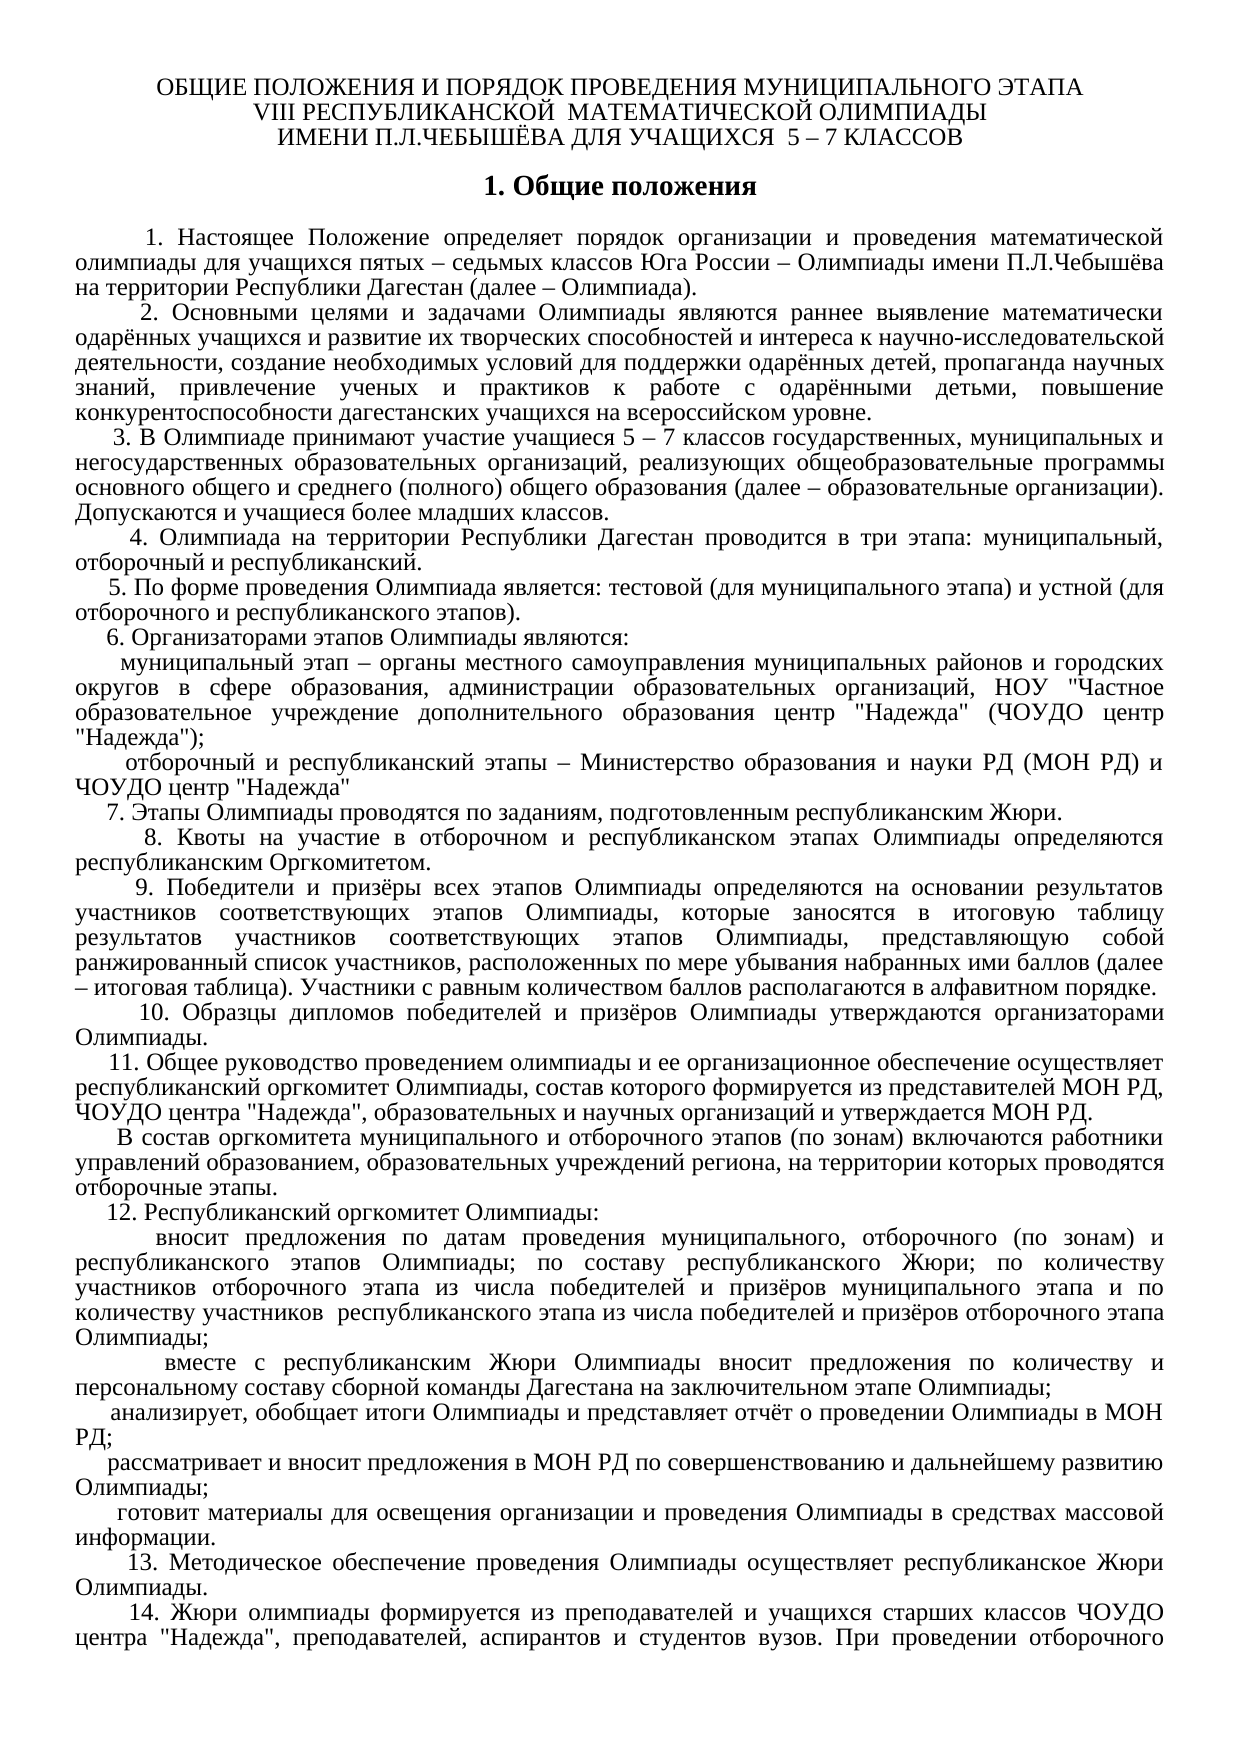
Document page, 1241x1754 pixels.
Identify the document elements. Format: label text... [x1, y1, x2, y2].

text анализирует, обобщает итоги Олимпиады и представляет отчёт о проведении Олимпиады в МОН РД; [75, 1400, 1165, 1450]
text 1. Настоящее Положение определяет порядок организации и проведения математической олимпиады для учащихся пятых – седьмых классов Юга России – Олимпиады имени П.Л.Чебышёва на территории Республики Дагестан (далее – Олимпиада). [75, 225, 1165, 300]
text 5. По форме проведения Олимпиада является: тестовой (для муниципального этапа) и устной (для отборочного и республиканского этапов). [75, 575, 1165, 625]
text 4. Олимпиада на территории Республики Дагестан проводится в три этапа: муниципальный, отборочный и республиканский. [75, 525, 1165, 575]
text вносит предложения по датам проведения муниципального, отборочного (по зонам) и республиканского этапов Олимпиады; по составу республиканского Жюри; по количеству участников отборочного этапа из числа победителей и призёров муниципального этапа и по количеству участников республиканского этапа из числа победителей и призёров отборочного этапа Олимпиады; [75, 1225, 1165, 1350]
text 1. Общие положения [75, 175, 1165, 200]
text рассматривает и вносит предложения в МОН РД по совершенствованию и дальнейшему развитию Олимпиады; [75, 1450, 1165, 1500]
text вместе с республиканским Жюри Олимпиады вносит предложения по количеству и персональному составу сборной команды Дагестана на заключительном этапе Олимпиады; [75, 1350, 1165, 1400]
text 2. Основными целями и задачами Олимпиады являются раннее выявление математически одарённых учащихся и развитие их творческих способностей и интереса к научно-исследовательской деятельности, создание необходимых условий для поддержки одарённых детей, пропаганда научных знаний, привлечение ученых и практиков к работе с одарёнными детьми, повышение конкурентоспособности дагестанских учащихся на всероссийском уровне. [75, 300, 1165, 425]
text отборочный и республиканский этапы – Министерство образования и науки РД (МОН РД) и ЧОУДО центр "Надежда" [75, 750, 1165, 800]
text муниципальный этап – органы местного самоуправления муниципальных районов и городских округов в сфере образования, администрации образовательных организаций, НОУ "Частное образовательное учреждение дополнительного образования центр "Надежда" (ЧОУДО центр "Надежда"); [75, 650, 1165, 750]
text ОБЩИЕ ПОЛОЖЕНИЯ И ПОРЯДОК ПРОВЕДЕНИЯ МУНИЦИПАЛЬНОГО ЭТАПА [75, 75, 1165, 100]
text VIII РЕСПУБЛИКАНСКОЙ МАТЕМАТИЧЕСКОЙ ОЛИМПИАДЫ [75, 100, 1165, 125]
text 11. Общее руководство проведением олимпиады и ее организационное обеспечение осуществляет республиканский оргкомитет Олимпиады, состав которого формируется из представителей МОН РД, ЧОУДО центра "Надежда", образовательных и научных организаций и утверждается МОН РД. [75, 1050, 1165, 1125]
text 6. Организаторами этапов Олимпиады являются: [75, 625, 1165, 650]
text 7. Этапы Олимпиады проводятся по заданиям, подготовленным республиканским Жюри. [75, 800, 1165, 825]
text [75, 1600, 1165, 1650]
text В состав оргкомитета муниципального и отборочного этапов (по зонам) включаются работники управлений образованием, образовательных учреждений региона, на территории которых проводятся отборочные этапы. [75, 1125, 1165, 1200]
text 3. В Олимпиаде принимают участие учащиеся 5 – 7 классов государственных, муниципальных и негосударственных образовательных организаций, реализующих общеобразовательные программы основного общего и среднего (полного) общего образования (далее – образовательные организации). Допускаются и учащиеся более младших классов. [75, 425, 1165, 525]
text ИМЕНИ П.Л.ЧЕБЫШЁВА ДЛЯ УЧАЩИХСЯ 5 – 7 КЛАССОВ [75, 125, 1165, 150]
text 12. Республиканский оргкомитет Олимпиады: [75, 1200, 1165, 1225]
text 10. Образцы дипломов победителей и призёров Олимпиады утверждаются организаторами Олимпиады. [75, 1000, 1165, 1050]
text готовит материалы для освещения организации и проведения Олимпиады в средствах массовой информации. [75, 1500, 1165, 1550]
text 9. Победители и призёры всех этапов Олимпиады определяются на основании результатов участников соответствующих этапов Олимпиады, которые заносятся в итоговую таблицу результатов участников соответствующих этапов Олимпиады, представляющую собой ранжированный список участников, расположенных по мере убывания набранных ими баллов (далее – итоговая таблица). Участники с равным количеством баллов располагаются в алфавитном порядке. [75, 875, 1165, 1000]
text 8. Квоты на участие в отборочном и республиканском этапах Олимпиады определяются республиканским Оргкомитетом. [75, 825, 1165, 875]
text 13. Методическое обеспечение проведения Олимпиады осуществляет республиканское Жюри Олимпиады. [75, 1550, 1165, 1600]
